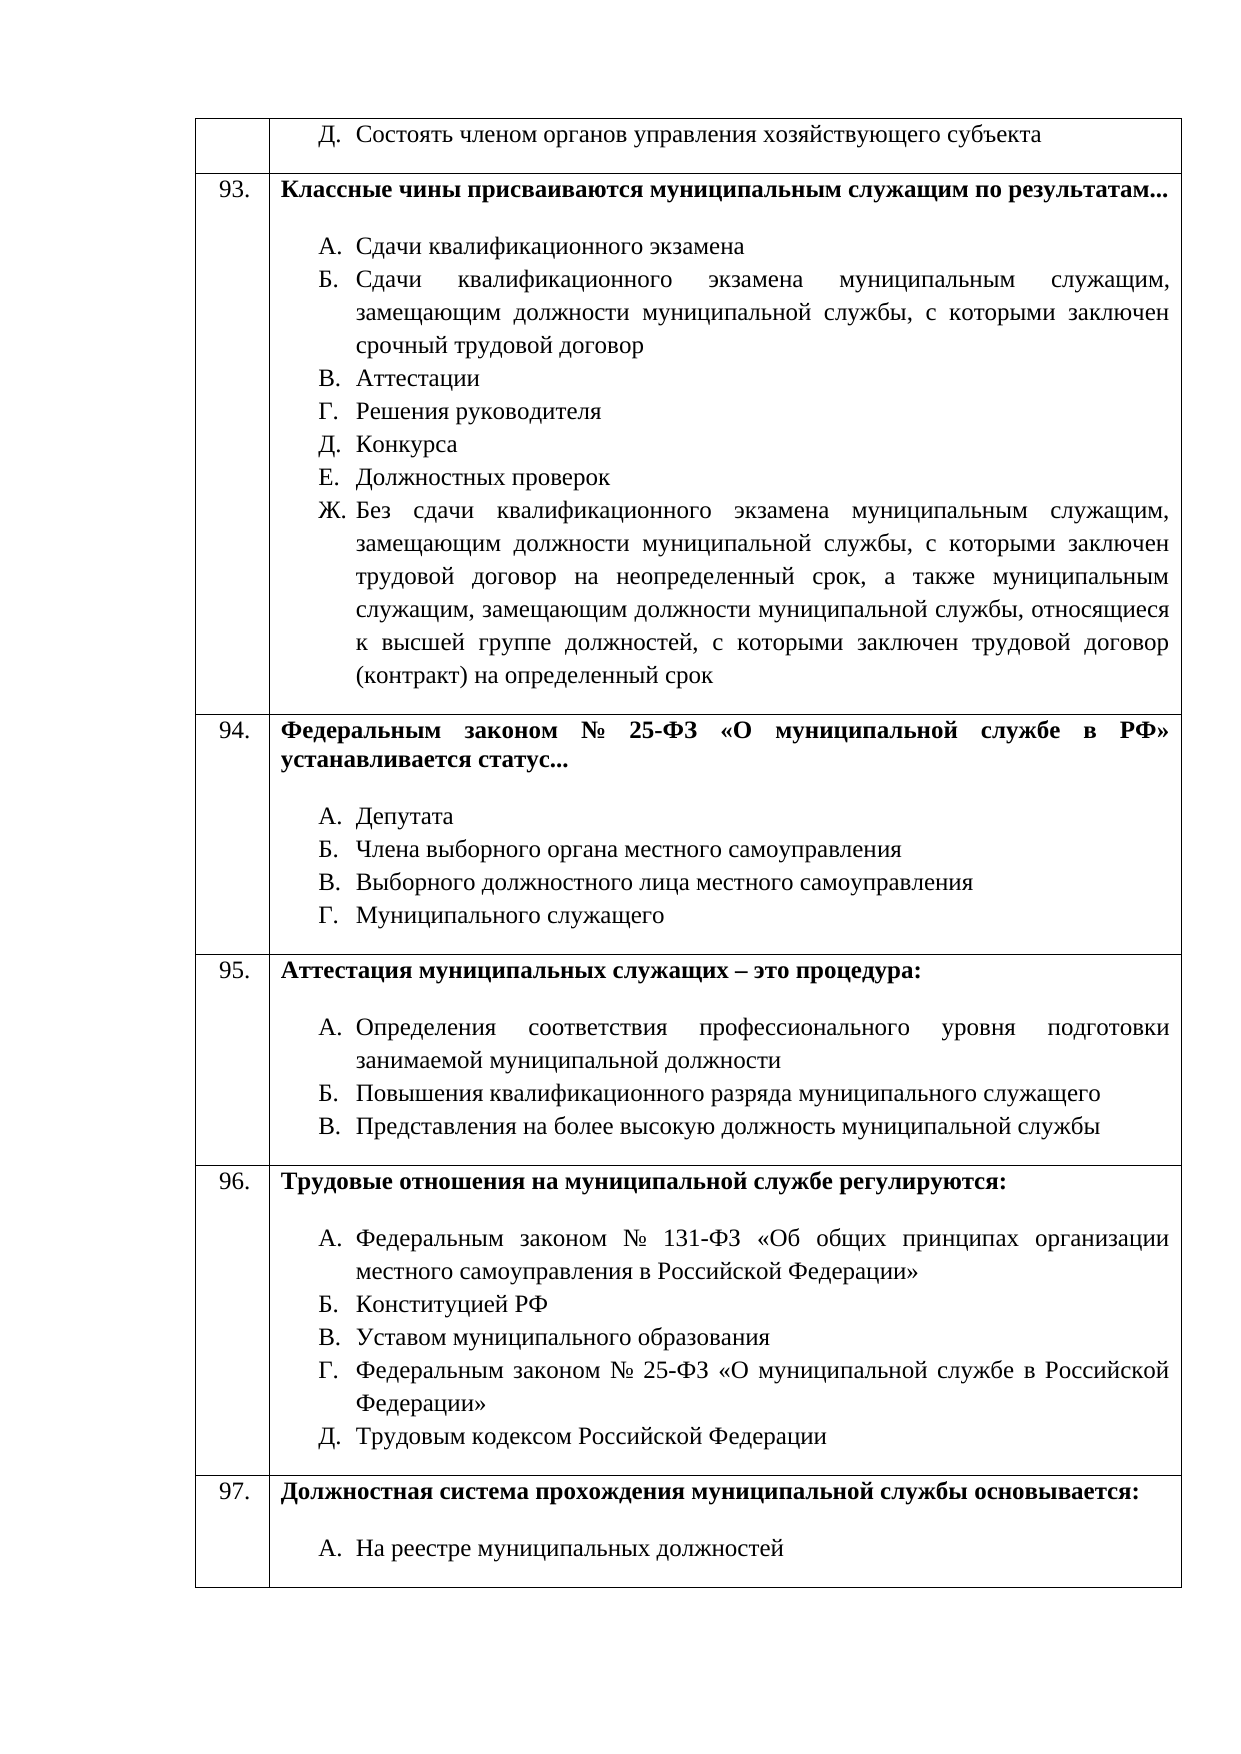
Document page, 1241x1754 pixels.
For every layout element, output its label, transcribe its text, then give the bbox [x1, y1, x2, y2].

table_cell [196, 715, 269, 954]
table_cell Федеральным законом № 25-ФЗ «О муниципальной службе в РФ» устанавливается статус... Депутата Члена выборного органа местного самоуправления Выборного должностного лица местного самоуправления Муниципального служащего [270, 715, 1181, 954]
table_cell Трудовые отношения на муниципальной службе регулируются: Федеральным законом № 131-ФЗ «Об общих принципах организации местного самоуправления в Российской Федерации» Конституцией РФ Уставом муниципального образования Федеральным законом № 25-ФЗ «О муниципальной службе в Российской Федерации» Трудовым кодексом Российской Федерации [270, 1166, 1181, 1475]
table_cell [270, 119, 1181, 173]
table_cell Аттестация муниципальных служащих – это процедура: Определения соответствия профессионального уровня подготовки занимаемой муниципальной должности Повышения квалификационного разряда муниципального служащего Представления на более высокую должность муниципальной службы [270, 955, 1181, 1165]
table_cell [196, 955, 269, 1165]
table_cell [196, 119, 269, 173]
table_cell [196, 174, 269, 714]
table_cell [196, 1476, 269, 1587]
table_cell Классные чины присваиваются муниципальным служащим по результатам... Сдачи квалификационного экзамена Сдачи квалификационного экзамена муниципальным служащим, замещающим должности муниципальной службы, с которыми заключен срочный трудовой договор Аттестации Решения руководителя Конкурса Должностных проверок Без сдачи квалификационного экзамена муниципальным служащим, замещающим должности муниципальной службы, с которыми заключен трудовой договор на неопределенный срок, а также муниципальным служащим, замещающим должности муниципальной службы, относящиеся к высшей группе должностей, с которыми заключен трудовой договор (контракт) на определенный срок [270, 174, 1181, 714]
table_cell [270, 1476, 1181, 1587]
table_cell [196, 1166, 269, 1475]
